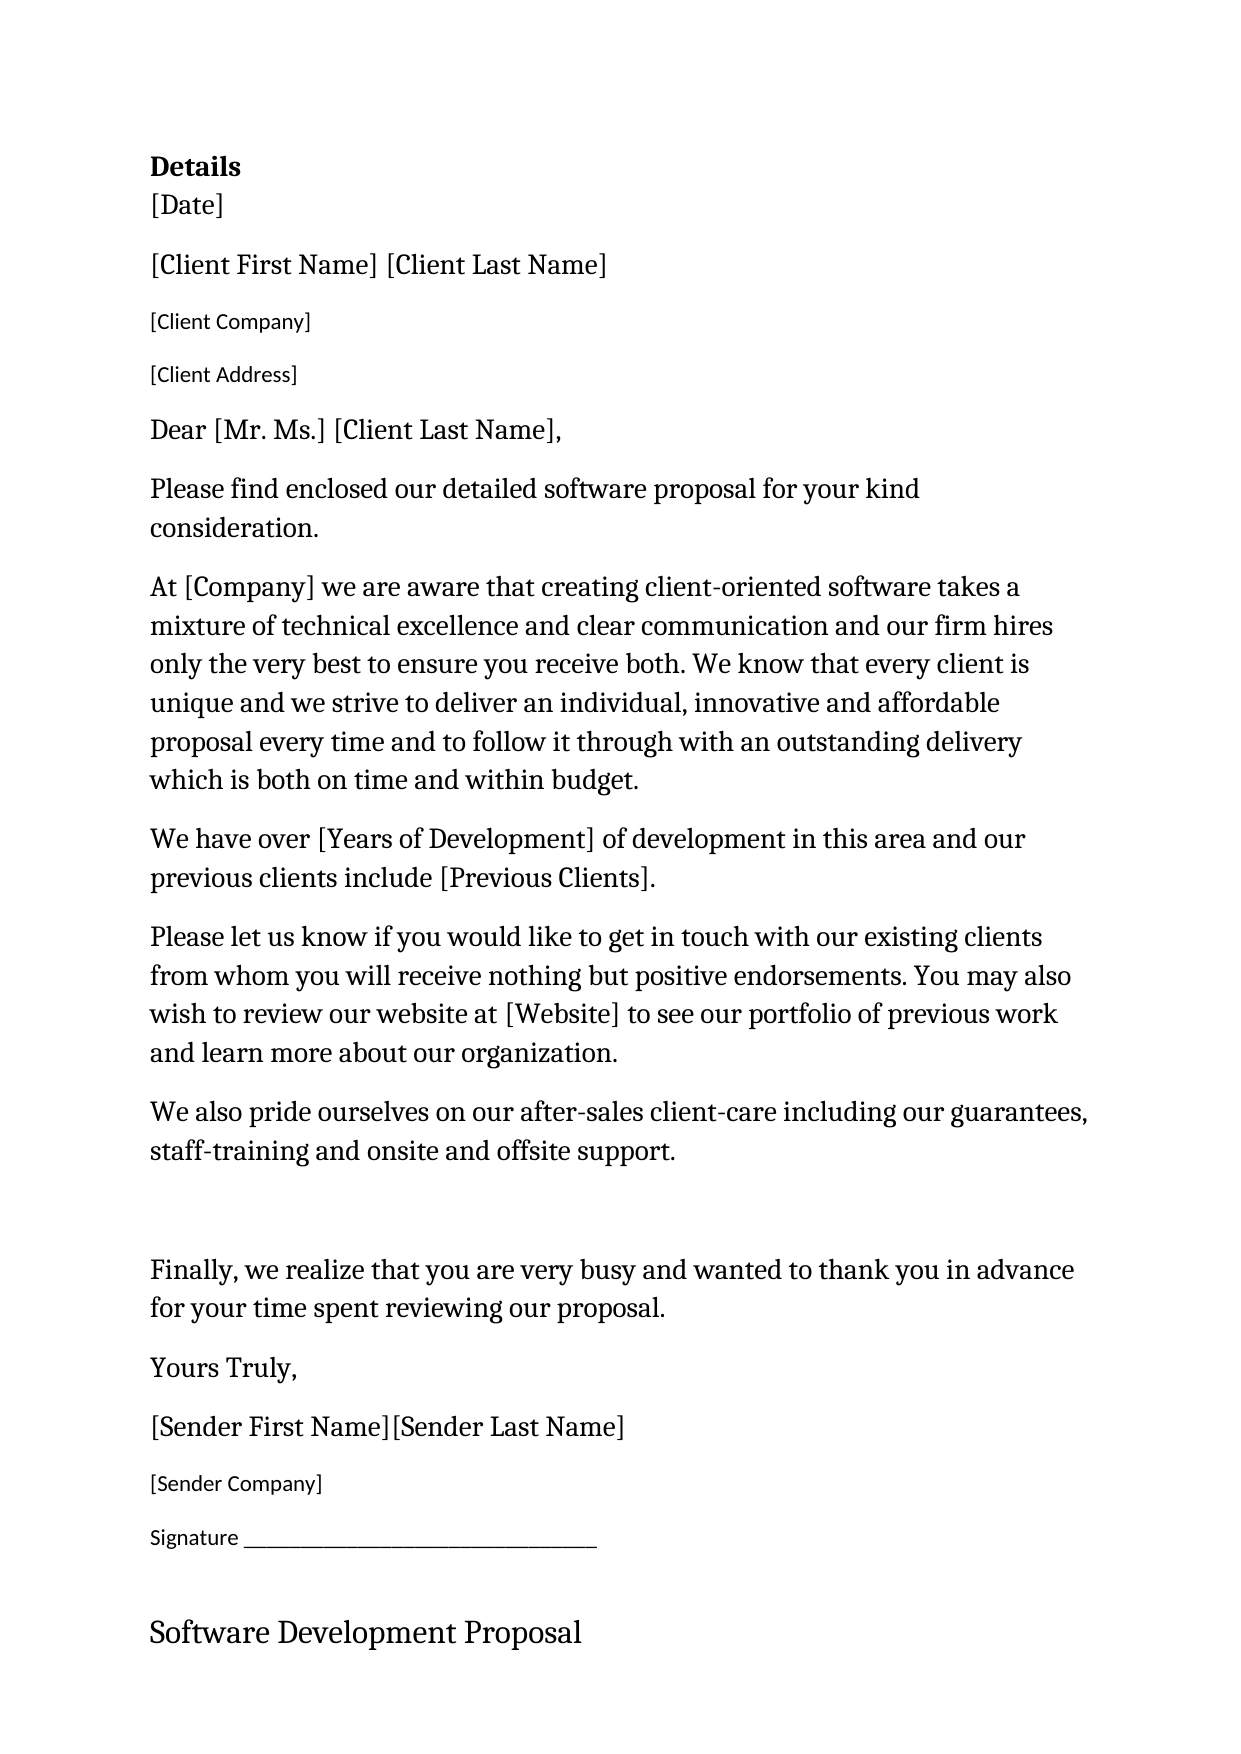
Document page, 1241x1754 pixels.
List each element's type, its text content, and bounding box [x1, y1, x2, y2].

text Please let us know if you would like to get in touch with our existing clients from whom you will receive nothing but positive endorsements. You may also wish to review our website at to see our portfolio of previous work and learn more about our organization. [150, 921, 1090, 1070]
text We also pride ourselves on our after-sales client-care including our guarantees, staff-training and onsite and offsite support. [150, 1096, 1090, 1168]
text We have over of development in this area and our previous clients include [150, 823, 1090, 895]
text Finally, we realize that you are very busy and wanted to thank you in advance for your time spent reviewing our proposal. [150, 1253, 1090, 1325]
text Dear [150, 413, 1090, 447]
text Please find enclosed our detailed software proposal for your kind consideration. [150, 473, 1090, 545]
text Yours Truly, [150, 1351, 1090, 1384]
subtitle Details [150, 150, 1090, 183]
text At we are aware that creating client-oriented software takes a mixture of technical excellence and clear communication and our firm hires only the very best to ensure you receive both. We know that every client is unique and we strive to deliver an individual, innovative and affordable proposal every time and to follow it through with an outstanding delivery which is both on time and within budget. [150, 571, 1090, 797]
